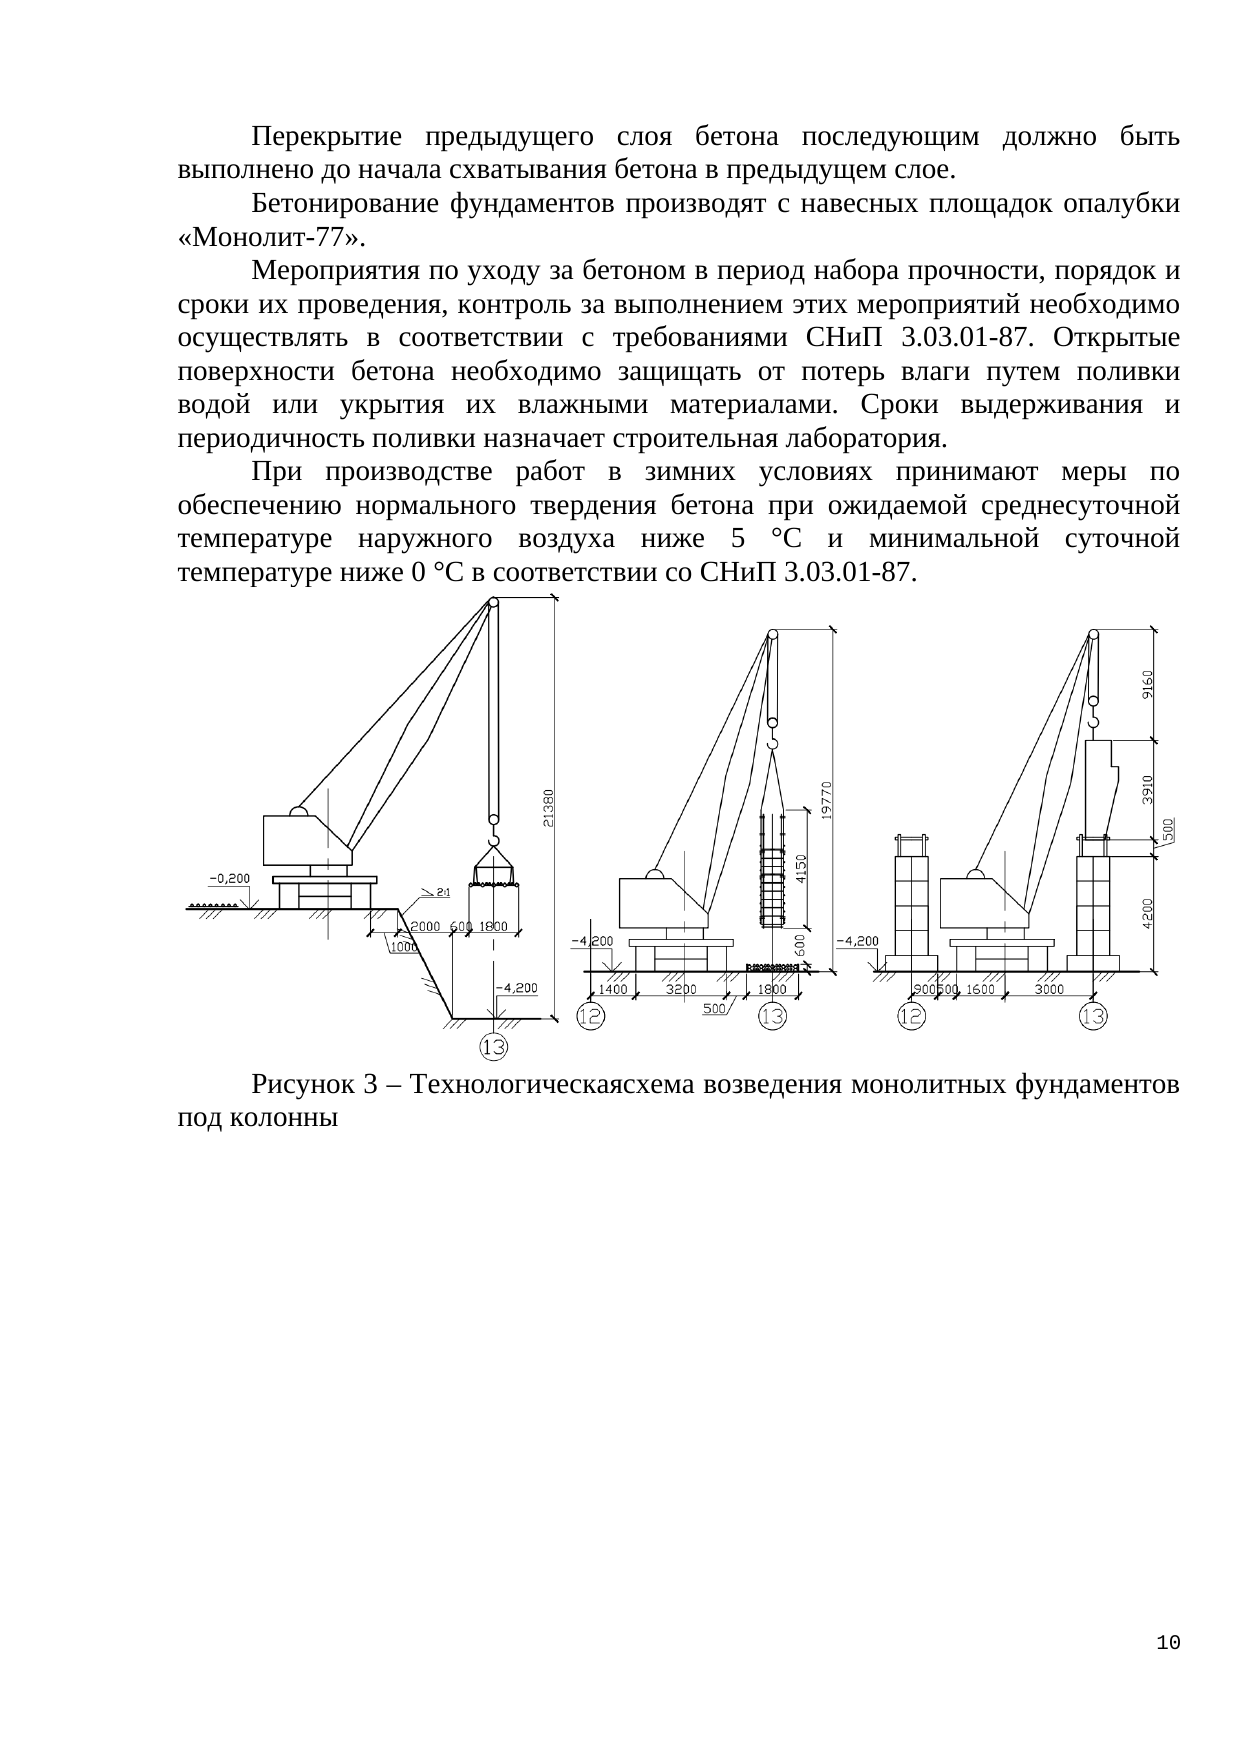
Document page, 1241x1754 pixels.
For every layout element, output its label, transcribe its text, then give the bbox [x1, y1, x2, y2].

text Мероприятия по уходу за бетоном в период набора прочности, порядок и сроки их проведения, контроль за выполнением этих мероприятий необходимо осуществлять в соответствии с требованиями СНиП 3.03.01-87. Открытые поверхности бетона необходимо защищать от потерь влаги путем поливки водой или укрытия их влажными материалами. Сроки выдерживания и периодичность поливки назначает строительная лаборатория. [177, 252, 1181, 453]
text Бетонирование фундаментов производят с навесных площадок опалубки «Монолит-77». [177, 185, 1181, 252]
text Рисунок 3 – Технологическаясхема возведения монолитных фундаментов под колонны [177, 1066, 1181, 1133]
text Перекрытие предыдущего слоя бетона последующим должно быть выполнено до начала схватывания бетона в предыдущем слое. [177, 118, 1181, 185]
text При производстве работ в зимних условиях принимают меры по обеспечению нормального твердения бетона при ожидаемой среднесуточной температуре наружного воздуха ниже 5 °С и минимальной суточной температуре ниже 0 °С в соответствии со СНиП 3.03.01-87. [177, 453, 1181, 588]
picture [177, 587, 1179, 1066]
